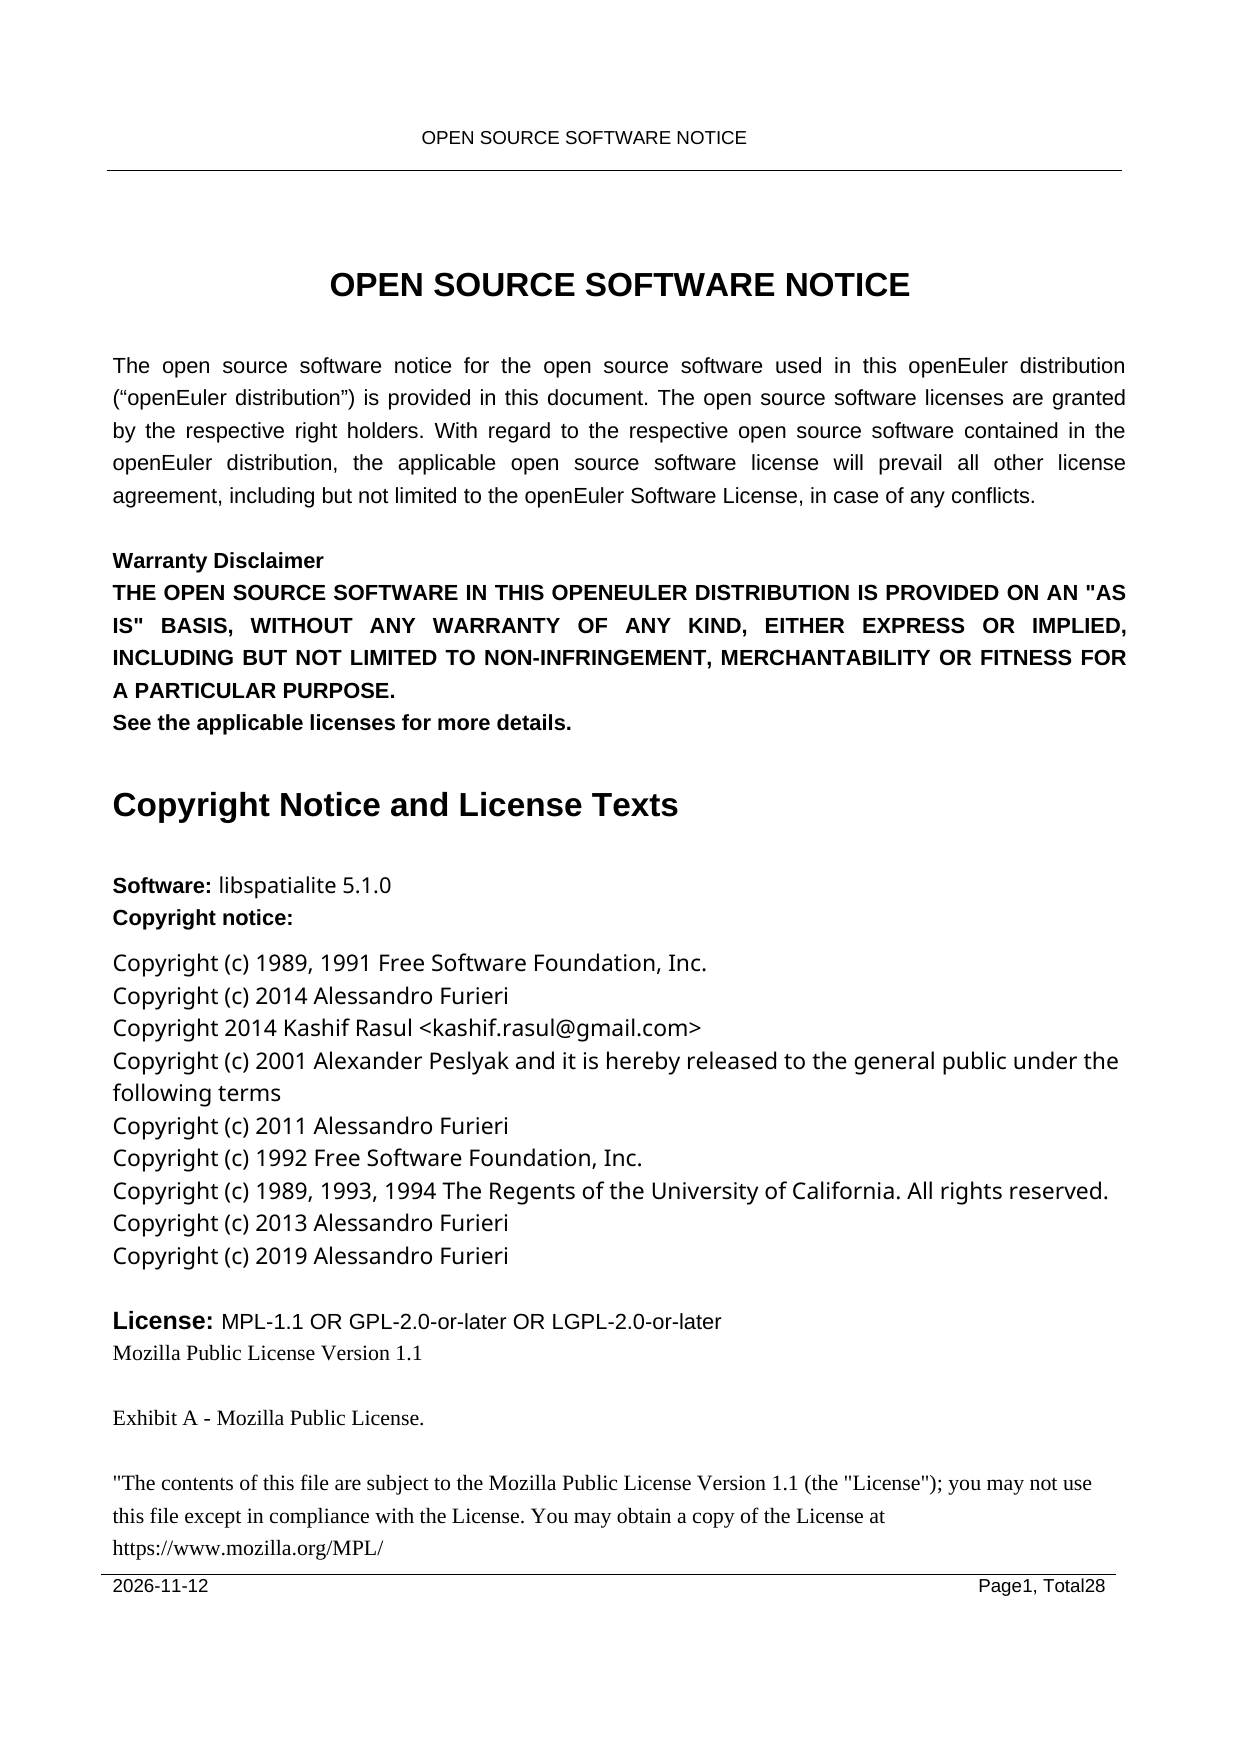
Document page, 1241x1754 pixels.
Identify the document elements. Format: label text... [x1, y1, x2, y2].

text Copyright Notice and License Texts [112, 771, 1128, 836]
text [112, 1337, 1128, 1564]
text OPEN SOURCE SOFTWARE NOTICE [112, 251, 1128, 316]
text Warranty Disclaimer [112, 544, 1128, 576]
text Copyright notice: [112, 901, 1128, 934]
text License: MPL-1.1 OR GPL-2.0-or-later OR LGPL-2.0-or-later [112, 1304, 1128, 1337]
title Software: libspatialite 5.1.0 [112, 869, 1128, 901]
text THE OPEN SOURCE SOFTWARE IN THIS OPENEULER DISTRIBUTION IS PROVIDED ON AN "AS IS" BASIS, WITHOUT ANY WARRANTY OF ANY KIND, EITHER EXPRESS OR IMPLIED, INCLUDING BUT NOT LIMITED TO NON-INFRINGEMENT, MERCHANTABILITY OR FITNESS FOR A PARTICULAR PURPOSE. See the applicable licenses for more details. [112, 576, 1128, 739]
text Copyright (c) 1989, 1991 Free Software Foundation, Inc. Copyright (c) 2014 Alessandro Furieri Copyright 2014 Kashif Rasul <kashif.rasul@gmail.com> Copyright (c) 2001 Alexander Peslyak and it is hereby released to the general public under the following terms Copyright (c) 2011 Alessandro Furieri Copyright (c) 1992 Free Software Foundation, Inc. Copyright (c) 1989, 1993, 1994 The Regents of the University of California. All rights reserved. Copyright (c) 2013 Alessandro Furieri Copyright (c) 2019 Alessandro Furieri [112, 947, 1128, 1304]
text The open source software notice for the open source software used in this openEuler distribution (“openEuler distribution”) is provided in this document. The open source software licenses are granted by the respective right holders. With regard to the respective open source software contained in the openEuler distribution, the applicable open source software license will prevail all other license agreement, including but not limited to the openEuler Software License, in case of any conflicts. [112, 349, 1128, 511]
